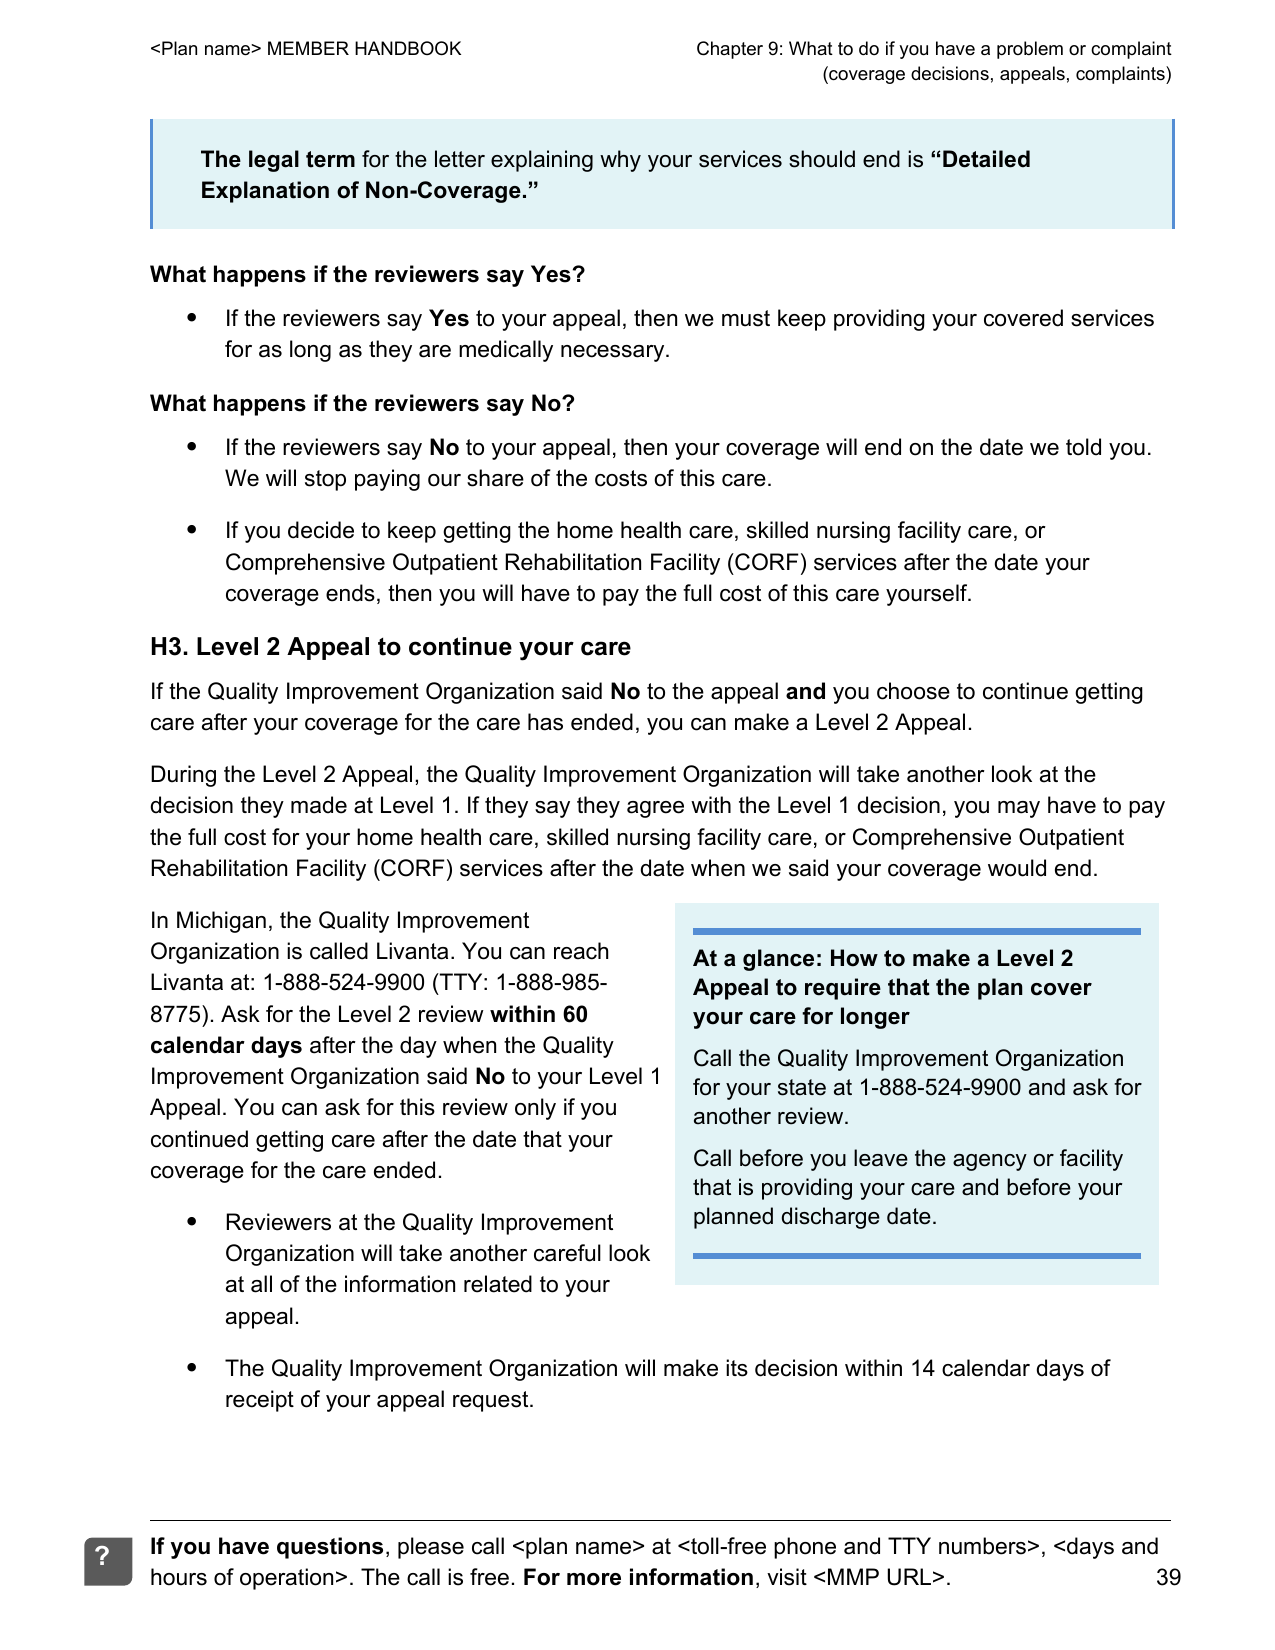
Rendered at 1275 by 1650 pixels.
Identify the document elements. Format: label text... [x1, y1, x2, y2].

list If the reviewers say No to your appeal, then your coverage will end on the date we told you. We will stop paying our share of the costs of this care. [187, 430, 1171, 493]
list If you decide to keep getting the home health care, skilled nursing facility care, or Comprehensive Outpatient Rehabilitation Facility (CORF) services after the date your coverage ends, then you will have to pay the full cost of this care yourself. [187, 514, 1171, 607]
list If the reviewers say Yes to your appeal, then we must keep providing your covered services for as long as they are medically necessary. [187, 301, 1171, 364]
list The Quality Improvement Organization will make its decision within 14 calendar days of receipt of your appeal request. [187, 1351, 1171, 1414]
subtitle What happens if the reviewers say Yes? [150, 255, 1096, 289]
text If the Quality Improvement Organization said No to the appeal and you choose to continue getting care after your coverage for the care has ended, you can make a Level 2 Appeal. [150, 674, 1171, 737]
text In Michigan, the Quality Improvement Organization is called Livanta. You can reach Livanta at: 1-888-524-9900 (TTY: 1-888-985-8775). Ask for the Level 2 review within 60 calendar days after the day when the Quality Improvement Organization said No to your Level 1 Appeal. You can ask for this review only if you continued getting care after the date that your coverage for the care ended. [150, 903, 675, 1184]
table_header The legal term for the letter explaining why your services should end is “Detailed Explanation of Non-Coverage.” [153, 122, 1172, 226]
text During the Level 2 Appeal, the Quality Improvement Organization will take another look at the decision they made at Level 1. If they say they agree with the Level 1 decision, you may have to pay the full cost for your home health care, skilled nursing facility care, or Comprehensive Outpatient Rehabilitation Facility (CORF) services after the date when we said your coverage would end. [150, 757, 1171, 882]
subtitle What happens if the reviewers say No? [150, 384, 1096, 418]
table_header At a glance: How to make a Level 2 Appeal to require that the plan cover your care for longer Call the Quality Improvement Organization for your state at 1-888-524-9900 and ask for another review. Call before you leave the agency or facility that is providing your care and before your planned discharge date. [688, 916, 1146, 1272]
subtitle H3. Level 2 Appeal to continue your care [150, 628, 1096, 662]
list Reviewers at the Quality Improvement Organization will take another careful look at all of the information related to your appeal. [187, 1205, 1171, 1330]
